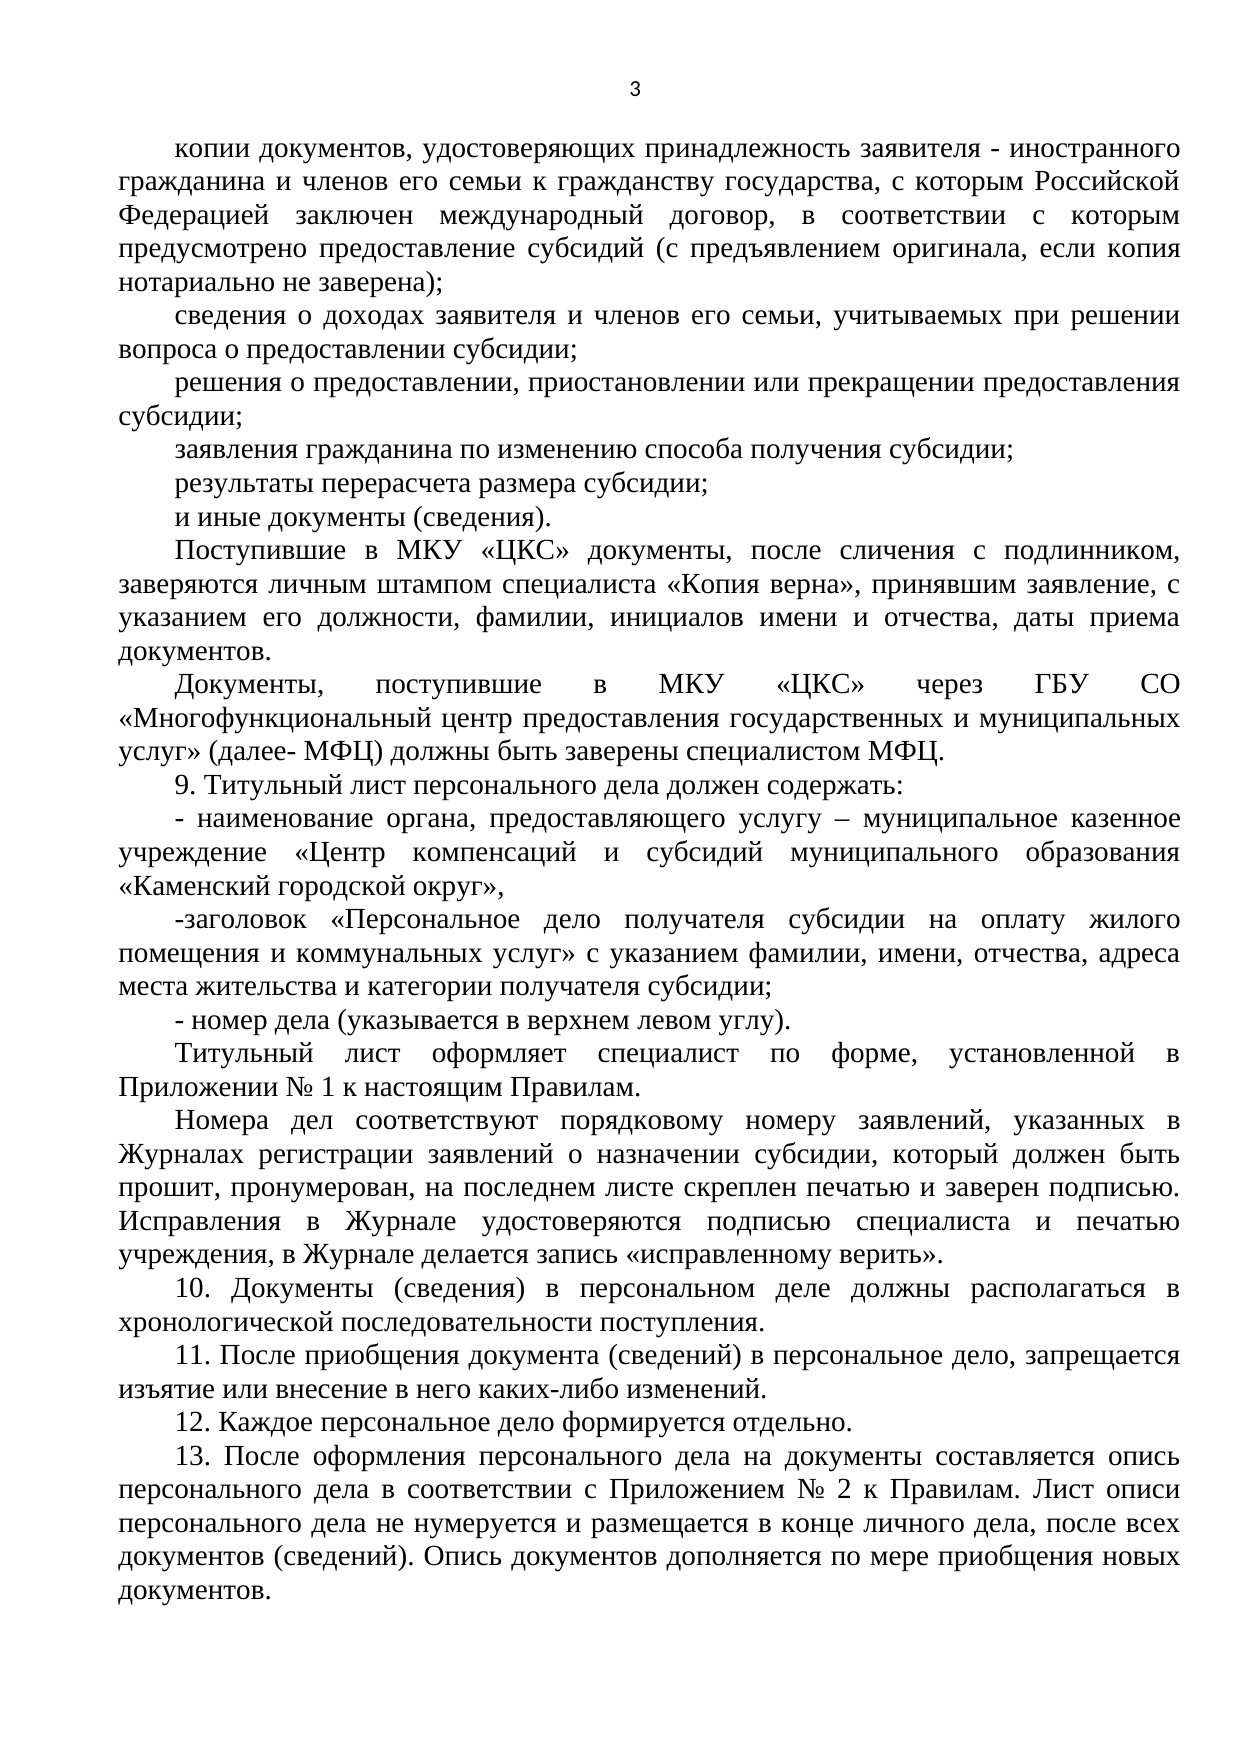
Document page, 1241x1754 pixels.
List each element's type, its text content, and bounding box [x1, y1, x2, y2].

text Документы, поступившие в МКУ «ЦКС» через ГБУ СО «Многофункциональный центр предоставления государственных и муниципальных услуг» (далее- МФЦ) должны быть заверены специалистом МФЦ. [118, 666, 1181, 767]
text и иные документы (сведения). [118, 499, 1181, 532]
text 11. После приобщения документа (сведений) в персональное дело, запрещается изъятие или внесение в него каких-либо изменений. [118, 1337, 1181, 1404]
text - номер дела (указывается в верхнем левом углу). [118, 1002, 1181, 1035]
text 12. Каждое персональное дело формируется отдельно. [118, 1404, 1181, 1438]
text 13. После оформления персонального дела на документы составляется опись персонального дела в соответствии с Приложением № 2 к Правилам. Лист описи персонального дела не нумеруется и размещается в конце личного дела, после всех документов (сведений). Опись документов дополняется по мере приобщения новых документов. [118, 1438, 1181, 1606]
text 9. Титульный лист персонального дела должен содержать: [118, 767, 1181, 801]
text Номера дел соответствуют порядковому номеру заявлений, указанных в Журналах регистрации заявлений о назначении субсидии, который должен быть прошит, пронумерован, на последнем листе скреплен печатью и заверен подписью. Исправления в Журнале удостоверяются подписью специалиста и печатью учреждения, в Журнале делается запись «исправленному верить». [118, 1102, 1181, 1270]
text Титульный лист оформляет специалист по форме, установленной в Приложении № 1 к настоящим Правилам. [118, 1035, 1181, 1102]
text сведения о доходах заявителя и членов его семьи, учитываемых при решении вопроса о предоставлении субсидии; [118, 297, 1181, 364]
text - наименование органа, предоставляющего услугу – муниципальное казенное учреждение «Центр компенсаций и субсидий муниципального образования «Каменский городской округ», [118, 801, 1181, 901]
text результаты перерасчета размера субсидии; [118, 465, 1181, 499]
text копии документов, удостоверяющих принадлежность заявителя - иностранного гражданина и членов его семьи к гражданству государства, с которым Российской Федерацией заключен международный договор, в соответствии с которым предусмотрено предоставление субсидий (с предъявлением оригинала, если копия нотариально не заверена); [118, 130, 1181, 297]
text -заголовок «Персональное дело получателя субсидии на оплату жилого помещения и коммунальных услуг» с указанием фамилии, имени, отчества, адреса места жительства и категории получателя субсидии; [118, 901, 1181, 1002]
text Поступившие в МКУ «ЦКС» документы, после сличения с подлинником, заверяются личным штампом специалиста «Копия верна», принявшим заявление, с указанием его должности, фамилии, инициалов имени и отчества, даты приема документов. [118, 532, 1181, 666]
text решения о предоставлении, приостановлении или прекращении предоставления субсидии; [118, 364, 1181, 432]
text заявления гражданина по изменению способа получения субсидии; [118, 432, 1181, 465]
text 10. Документы (сведения) в персональном деле должны располагаться в хронологической последовательности поступления. [118, 1270, 1181, 1337]
